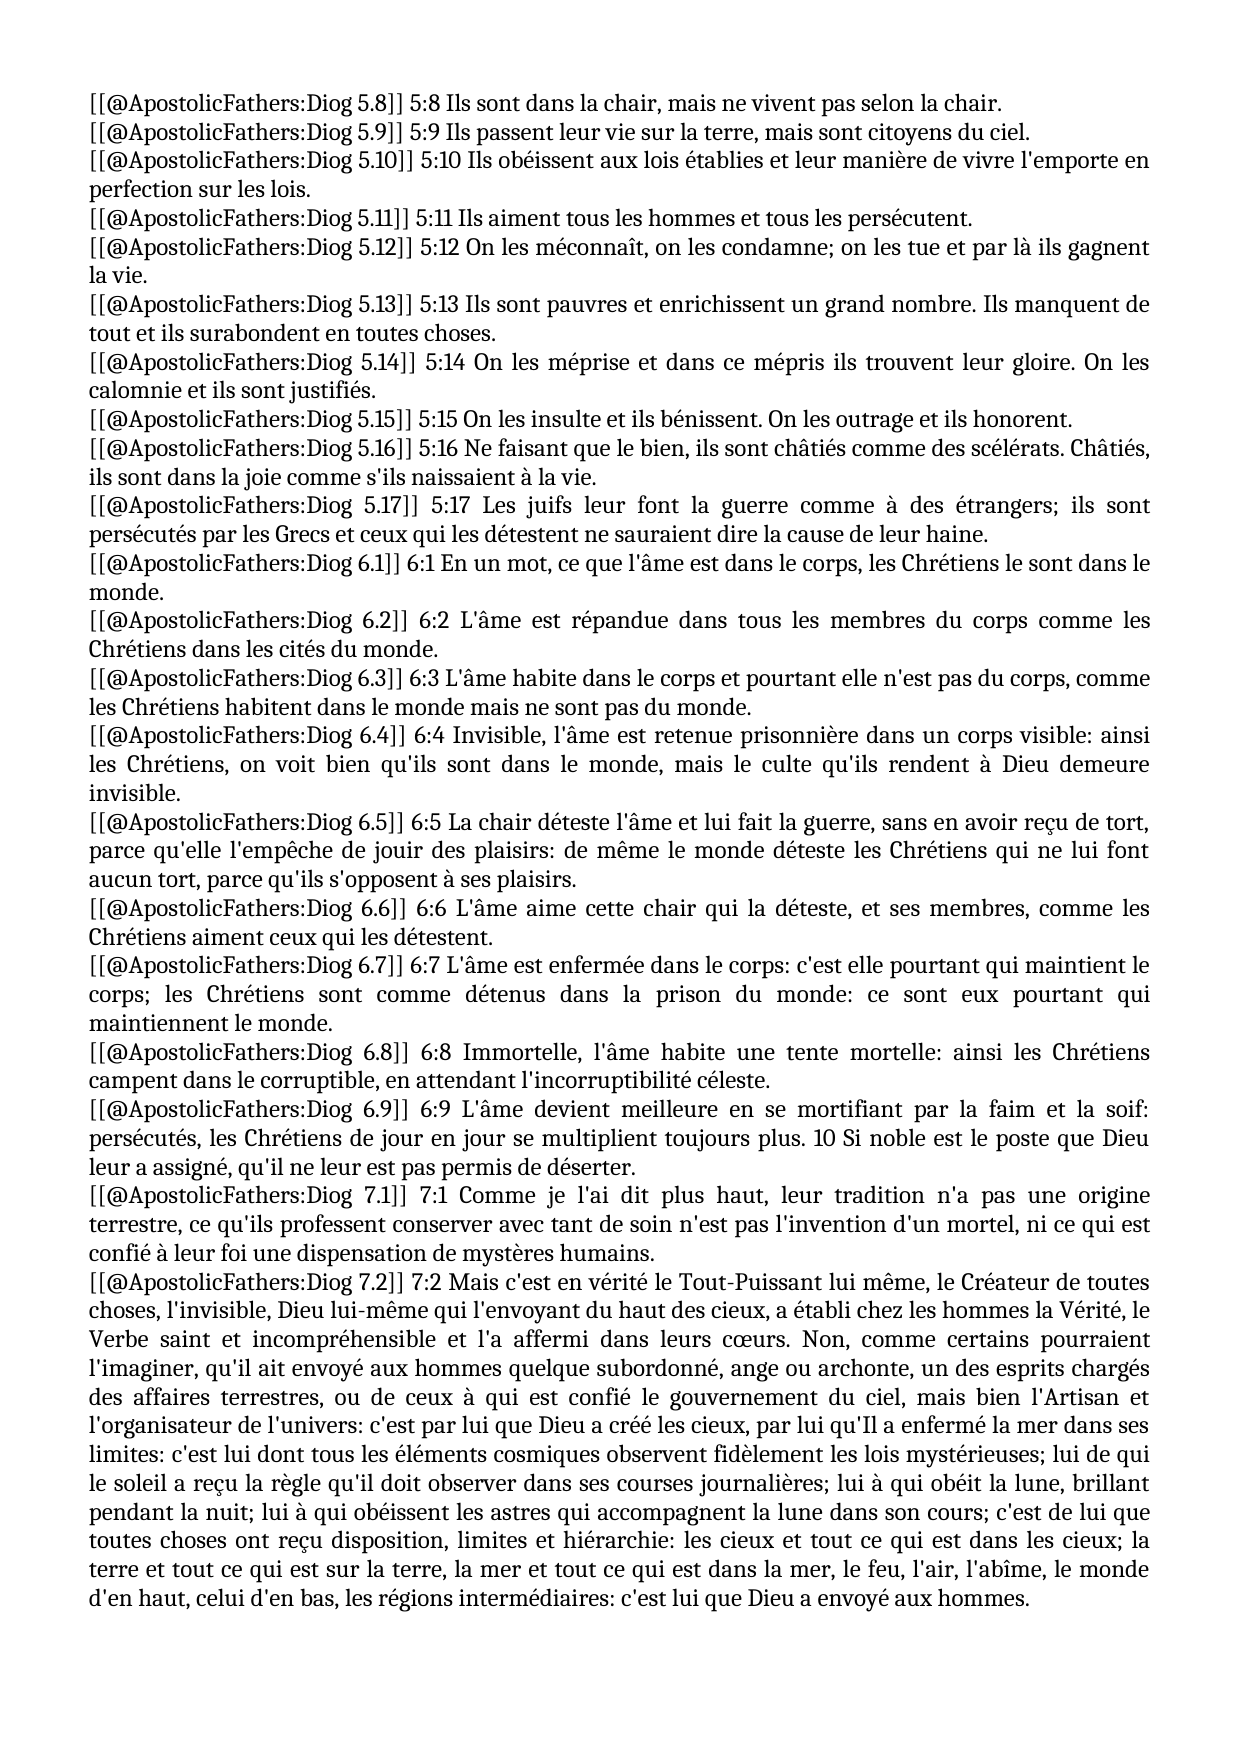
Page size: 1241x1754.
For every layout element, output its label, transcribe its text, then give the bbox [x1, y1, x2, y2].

text [[@ApostolicFathers:Diog 6.8]] 6:8 Immortelle, l'âme habite une tente mortelle: ainsi les Chrétiens campent dans le corruptible, en attendant l'incorruptibilité céleste. [89, 1037, 1152, 1095]
text [[@ApostolicFathers:Diog 6.6]] 6:6 L'âme aime cette chair qui la déteste, et ses membres, comme les Chrétiens aiment ceux qui les détestent. [89, 894, 1152, 951]
text [[@ApostolicFathers:Diog 6.3]] 6:3 L'âme habite dans le corps et pourtant elle n'est pas du corps, comme les Chrétiens habitent dans le monde mais ne sont pas du monde. [89, 664, 1152, 721]
text [[@ApostolicFathers:Diog 7.1]] 7:1 Comme je l'ai dit plus haut, leur tradition n'a pas une origine terrestre, ce qu'ils professent conserver avec tant de soin n'est pas l'invention d'un mortel, ni ce qui est confié à leur foi une dispensation de mystères humains. [89, 1181, 1152, 1267]
text [[@ApostolicFathers:Diog 6.7]] 6:7 L'âme est enfermée dans le corps: c'est elle pourtant qui maintient le corps; les Chrétiens sont comme détenus dans la prison du monde: ce sont eux pourtant qui maintiennent le monde. [89, 951, 1152, 1037]
text [[@ApostolicFathers:Diog 7.2]] 7:2 Mais c'est en vérité le Tout-Puissant lui même, le Créateur de toutes choses, l'invisible, Dieu lui-même qui l'envoyant du haut des cieux, a établi chez les hommes la Vérité, le Verbe saint et incompréhensible et l'a affermi dans leurs cœurs. Non, comme certains pourraient l'imaginer, qu'il ait envoyé aux hommes quelque subordonné, ange ou archonte, un des esprits chargés des affaires terrestres, ou de ceux à qui est confié le gouvernement du ciel, mais bien l'Artisan et l'organisateur de l'univers: c'est par lui que Dieu a créé les cieux, par lui qu'Il a enfermé la mer dans ses limites: c'est lui dont tous les éléments cosmiques observent fidèlement les lois mystérieuses; lui de qui le soleil a reçu la règle qu'il doit observer dans ses courses journalières; lui à qui obéit la lune, brillant pendant la nuit; lui à qui obéissent les astres qui accompagnent la lune dans son cours; c'est de lui que toutes choses ont reçu disposition, limites et hiérarchie: les cieux et tout ce qui est dans les cieux; la terre et tout ce qui est sur la terre, la mer et tout ce qui est dans la mer, le feu, l'air, l'abîme, le monde d'en haut, celui d'en bas, les régions intermédiaires: c'est lui que Dieu a envoyé aux hommes. [89, 1267, 1152, 1612]
text [[@ApostolicFathers:Diog 6.9]] 6:9 L'âme devient meilleure en se mortifiant par la faim et la soif: persécutés, les Chrétiens de jour en jour se multiplient toujours plus. 10 Si noble est le poste que Dieu leur a assigné, qu'il ne leur est pas permis de déserter. [89, 1095, 1152, 1181]
text [[@ApostolicFathers:Diog 6.4]] 6:4 Invisible, l'âme est retenue prisonnière dans un corps visible: ainsi les Chrétiens, on voit bien qu'ils sont dans le monde, mais le culte qu'ils rendent à Dieu demeure invisible. [89, 721, 1152, 807]
text [[@ApostolicFathers:Diog 5.12]] 5:12 On les méconnaît, on les condamne; on les tue et par là ils gagnent la vie. [89, 232, 1152, 290]
text [[@ApostolicFathers:Diog 5.16]] 5:16 Ne faisant que le bien, ils sont châtiés comme des scélérats. Châtiés, ils sont dans la joie comme s'ils naissaient à la vie. [89, 434, 1152, 491]
text [[@ApostolicFathers:Diog 5.14]] 5:14 On les méprise et dans ce mépris ils trouvent leur gloire. On les calomnie et ils sont justifiés. [89, 347, 1152, 405]
text [[@ApostolicFathers:Diog 5.9]] 5:9 Ils passent leur vie sur la terre, mais sont citoyens du ciel. [89, 117, 1152, 146]
text [[@ApostolicFathers:Diog 5.11]] 5:11 Ils aiment tous les hommes et tous les persécutent. [89, 204, 1152, 232]
text [[@ApostolicFathers:Diog 6.1]] 6:1 En un mot, ce que l'âme est dans le corps, les Chrétiens le sont dans le monde. [89, 549, 1152, 606]
text [[@ApostolicFathers:Diog 5.8]] 5:8 Ils sont dans la chair, mais ne vivent pas selon la chair. [89, 89, 1152, 117]
text [[@ApostolicFathers:Diog 6.2]] 6:2 L'âme est répandue dans tous les membres du corps comme les Chrétiens dans les cités du monde. [89, 606, 1152, 664]
text [[@ApostolicFathers:Diog 5.10]] 5:10 Ils obéissent aux lois établies et leur manière de vivre l'emporte en perfection sur les lois. [89, 146, 1152, 204]
text [[@ApostolicFathers:Diog 5.15]] 5:15 On les insulte et ils bénissent. On les outrage et ils honorent. [89, 405, 1152, 434]
text [[@ApostolicFathers:Diog 5.17]] 5:17 Les juifs leur font la guerre comme à des étrangers; ils sont persécutés par les Grecs et ceux qui les détestent ne sauraient dire la cause de leur haine. [89, 491, 1152, 549]
text [[@ApostolicFathers:Diog 6.5]] 6:5 La chair déteste l'âme et lui fait la guerre, sans en avoir reçu de tort, parce qu'elle l'empêche de jouir des plaisirs: de même le monde déteste les Chrétiens qui ne lui font aucun tort, parce qu'ils s'opposent à ses plaisirs. [89, 807, 1152, 894]
text [[@ApostolicFathers:Diog 5.13]] 5:13 Ils sont pauvres et enrichissent un grand nombre. Ils manquent de tout et ils surabondent en toutes choses. [89, 290, 1152, 347]
